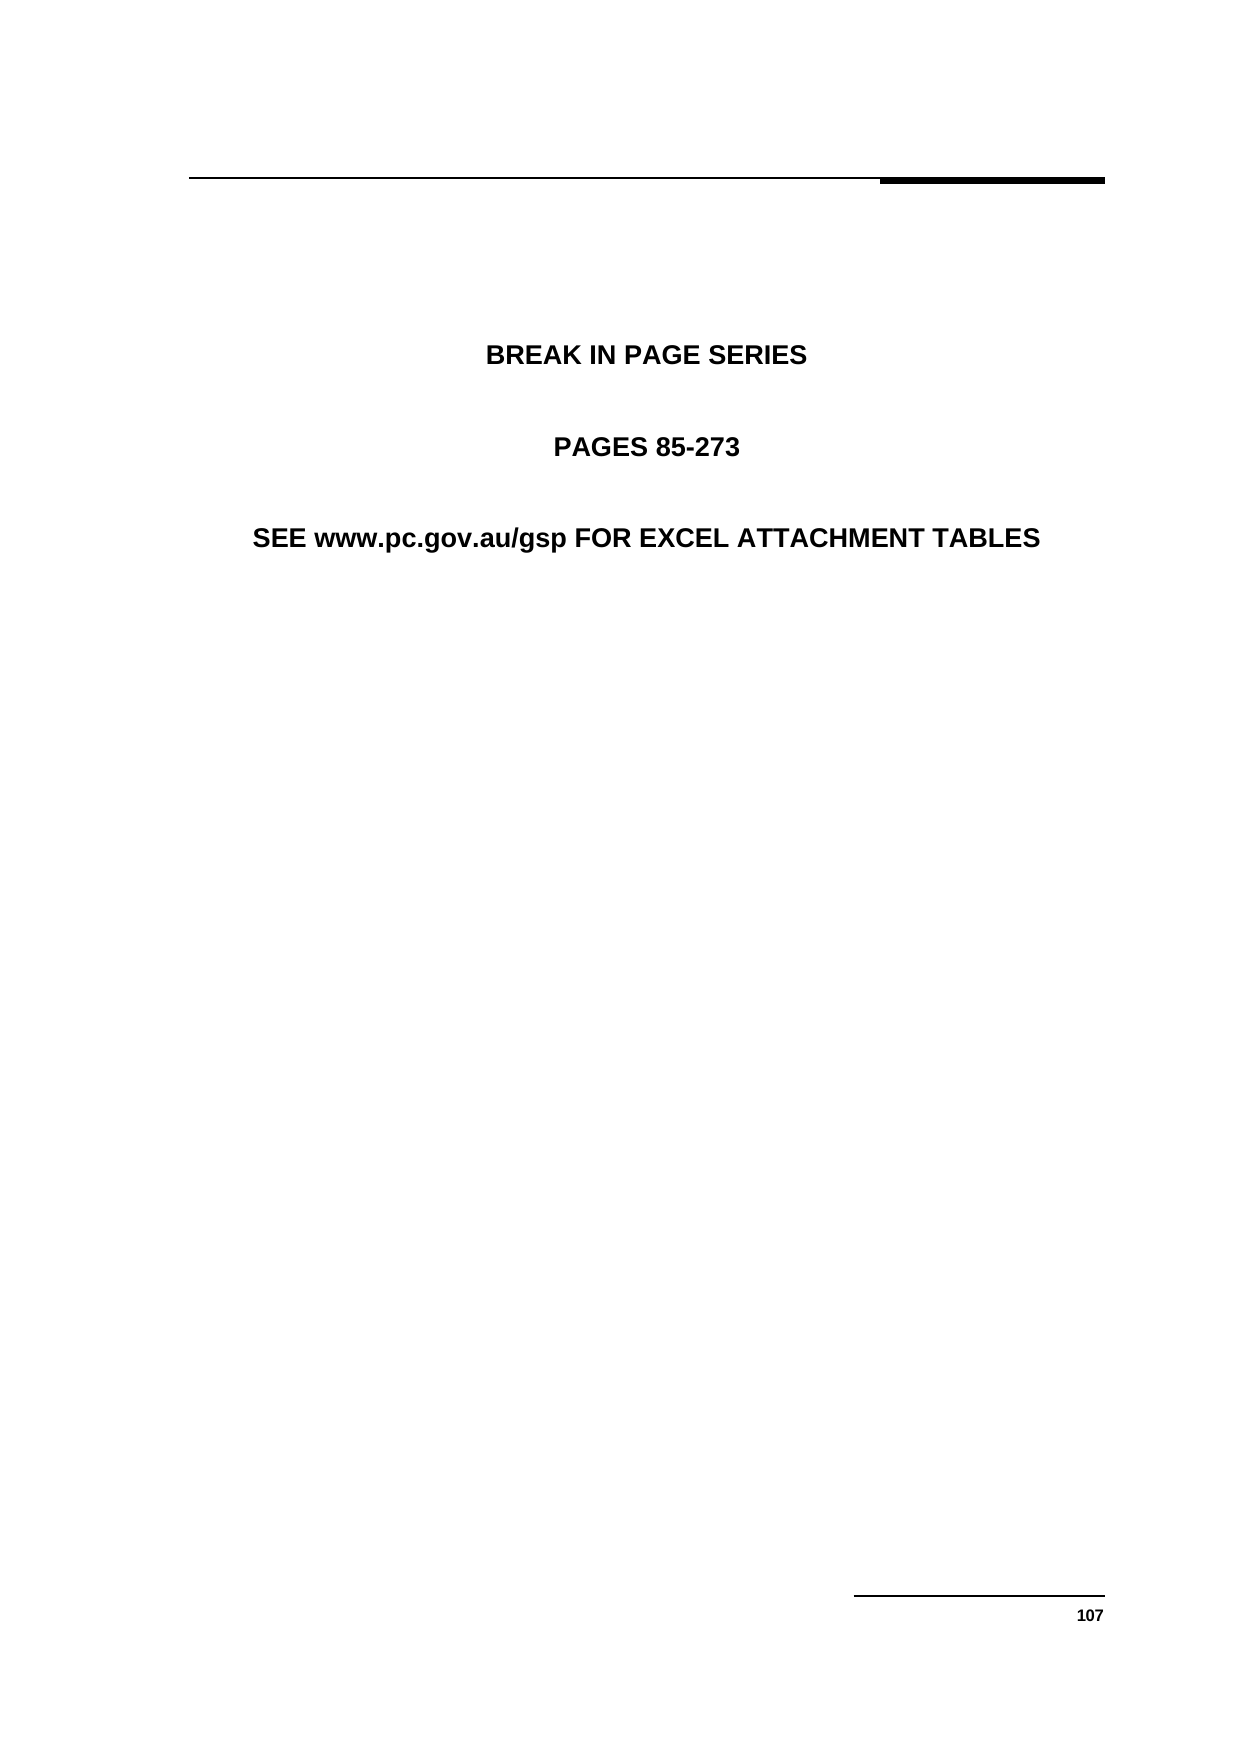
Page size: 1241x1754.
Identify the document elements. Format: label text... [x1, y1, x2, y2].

subtitle SEE www.pc.gov.au/gsp FOR EXCEL ATTACHMENT TABLES [189, 521, 1104, 554]
subtitle BREAK IN PAGE SERIES [189, 338, 1104, 371]
subtitle PAGES 85-273 [189, 429, 1104, 463]
